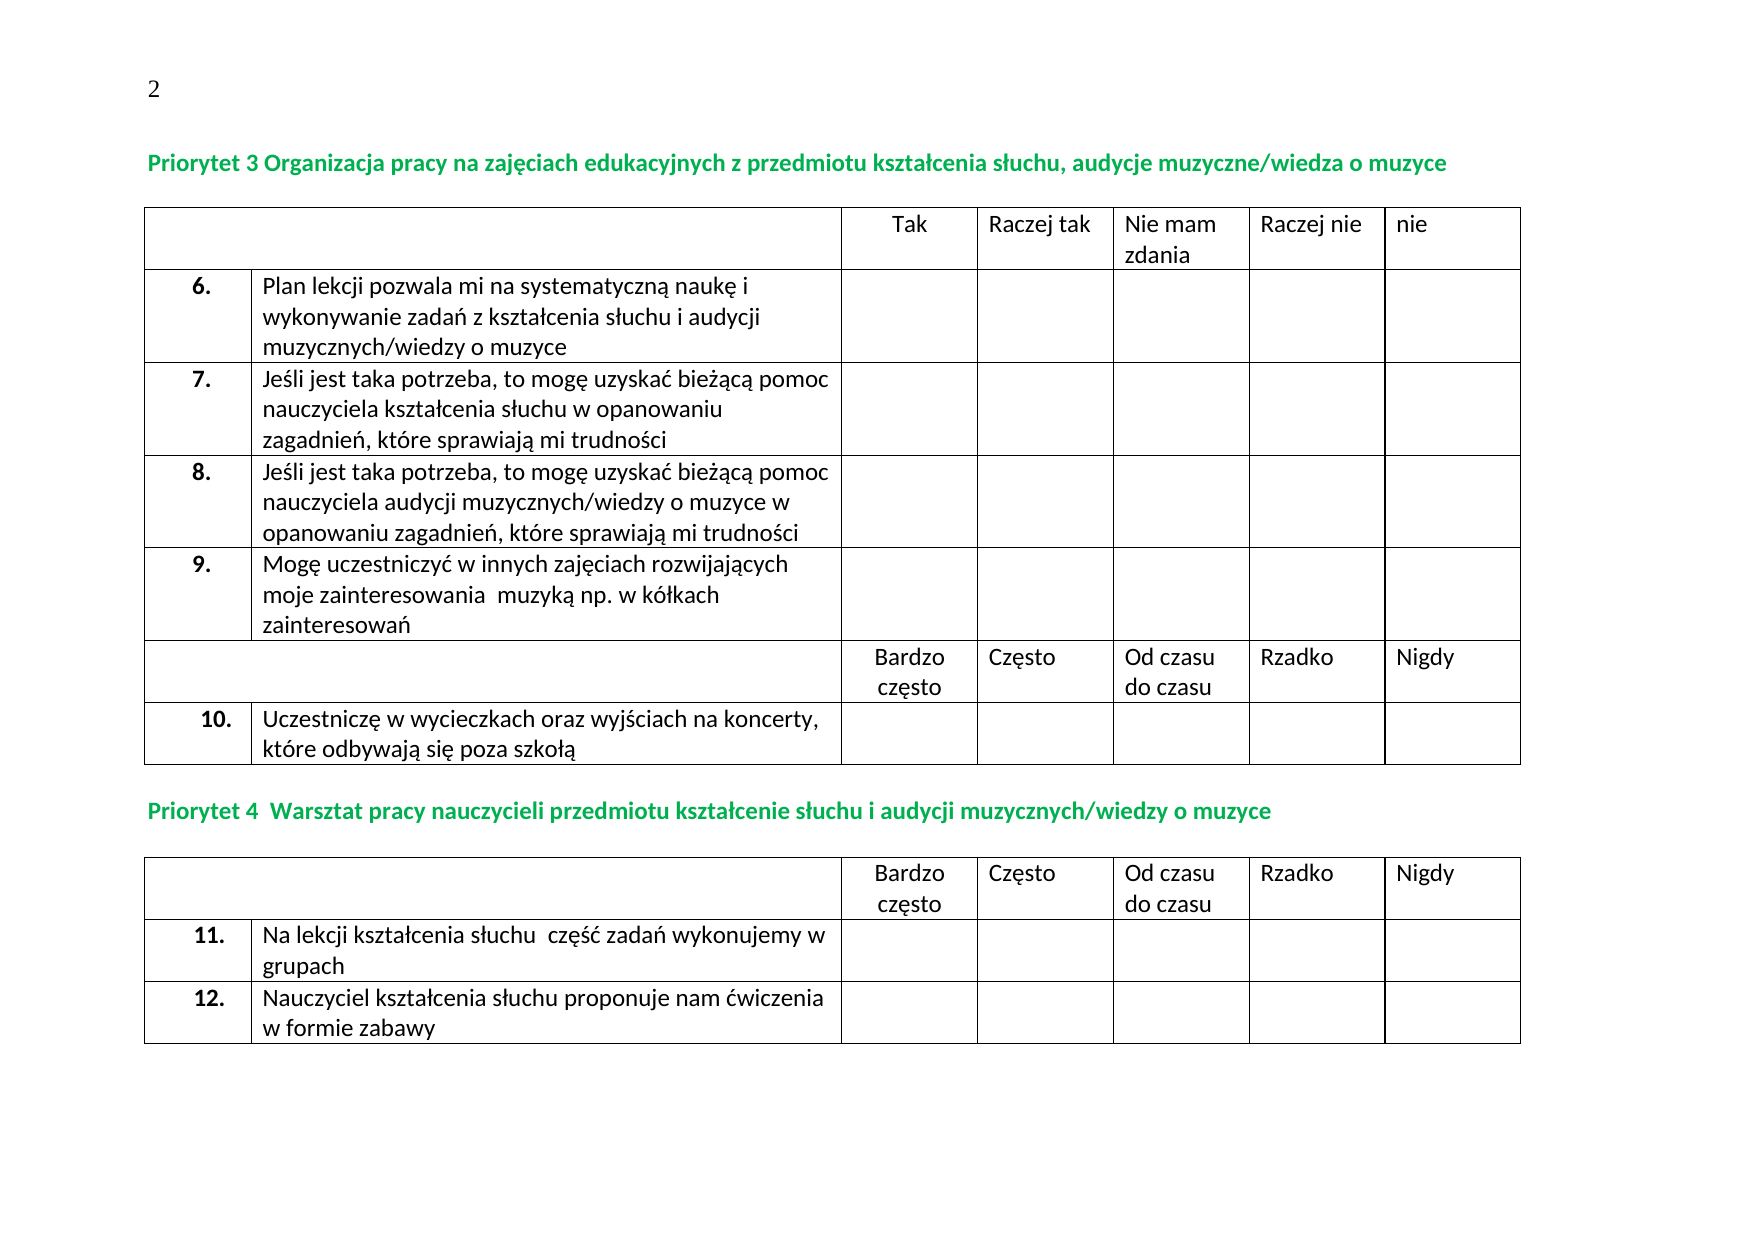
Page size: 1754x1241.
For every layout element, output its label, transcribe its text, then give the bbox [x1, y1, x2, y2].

table_cell Plan lekcji pozwala mi na systematyczną naukę i wykonywanie zadań z kształcenia słuchu i audycji muzycznych/wiedzy o muzyce [252, 270, 841, 362]
table_cell [842, 548, 977, 640]
table_cell Jeśli jest taka potrzeba, to mogę uzyskać bieżącą pomoc nauczyciela audycji muzycznych/wiedzy o muzyce w opanowaniu zagadnień, które sprawiają mi trudności [252, 456, 841, 547]
table_cell Uczestniczę w wycieczkach oraz wyjściach na koncerty, które odbywają się poza szkołą [252, 703, 841, 764]
table_cell [842, 920, 977, 981]
table_cell [978, 363, 1113, 454]
table_cell [145, 982, 251, 1043]
table_cell [842, 703, 977, 764]
table_cell [1386, 270, 1520, 362]
table_cell [1114, 920, 1249, 981]
table_cell [1386, 456, 1520, 547]
table_cell [145, 703, 251, 764]
table_cell [1250, 703, 1384, 764]
table_cell Od czasu do czasu [1114, 641, 1249, 702]
table_cell [1114, 363, 1249, 454]
table_cell [1386, 548, 1520, 640]
table_cell Nauczyciel kształcenia słuchu proponuje nam ćwiczenia w formie zabawy [252, 982, 841, 1043]
table_cell Rzadko [1250, 641, 1384, 702]
table_cell [1386, 703, 1520, 764]
table_header [145, 208, 841, 269]
table_cell [1386, 982, 1520, 1043]
table_header Bardzo często [842, 858, 977, 919]
table_cell [145, 548, 251, 640]
table_cell [978, 270, 1113, 362]
table_cell [1250, 982, 1384, 1043]
table_cell [842, 982, 977, 1043]
table_header Raczej nie [1250, 208, 1384, 269]
table_cell [978, 982, 1113, 1043]
table_cell [1250, 363, 1384, 454]
table_cell [1250, 456, 1384, 547]
table_header Nie mam zdania [1114, 208, 1249, 269]
table_cell [978, 703, 1113, 764]
table_cell Na lekcji kształcenia słuchu część zadań wykonujemy w grupach [252, 920, 841, 981]
table_cell [145, 270, 251, 362]
table_header Nigdy [1386, 858, 1520, 919]
table_cell [842, 363, 977, 454]
table_cell [145, 456, 251, 547]
table_cell [1114, 703, 1249, 764]
table_cell [1114, 982, 1249, 1043]
table_header Tak [842, 208, 977, 269]
table_header nie [1386, 208, 1520, 269]
table_header [145, 858, 841, 919]
table_cell Jeśli jest taka potrzeba, to mogę uzyskać bieżącą pomoc nauczyciela kształcenia słuchu w opanowaniu zagadnień, które sprawiają mi trudności [252, 363, 841, 454]
text Priorytet 3 Organizacja pracy na zajęciach edukacyjnych z przedmiotu kształcenia słuchu, audycje muzyczne/wiedza o muzyce [148, 148, 1606, 178]
table_cell [1114, 456, 1249, 547]
table_cell [1114, 548, 1249, 640]
table_cell Nigdy [1386, 641, 1520, 702]
table_cell [1250, 548, 1384, 640]
table_cell [842, 270, 977, 362]
table_header Od czasu do czasu [1114, 858, 1249, 919]
table_cell [145, 363, 251, 454]
table_cell [978, 548, 1113, 640]
table_cell [1386, 920, 1520, 981]
table_cell [1114, 270, 1249, 362]
table_cell Często [978, 641, 1113, 702]
table_cell [145, 641, 841, 702]
table_header Rzadko [1250, 858, 1384, 919]
table_header Często [978, 858, 1113, 919]
table_header Raczej tak [978, 208, 1113, 269]
table_cell Bardzo często [842, 641, 977, 702]
table_cell Mogę uczestniczyć w innych zajęciach rozwijających moje zainteresowania muzyką np. w kółkach zainteresowań [252, 548, 841, 640]
table_cell [145, 920, 251, 981]
table_cell [978, 920, 1113, 981]
table_cell [842, 456, 977, 547]
text Priorytet 4 Warsztat pracy nauczycieli przedmiotu kształcenie słuchu i audycji muzycznych/wiedzy o muzyce [148, 796, 1606, 826]
table_cell [1386, 363, 1520, 454]
table_cell [978, 456, 1113, 547]
table_cell [1250, 920, 1384, 981]
table_cell [1250, 270, 1384, 362]
